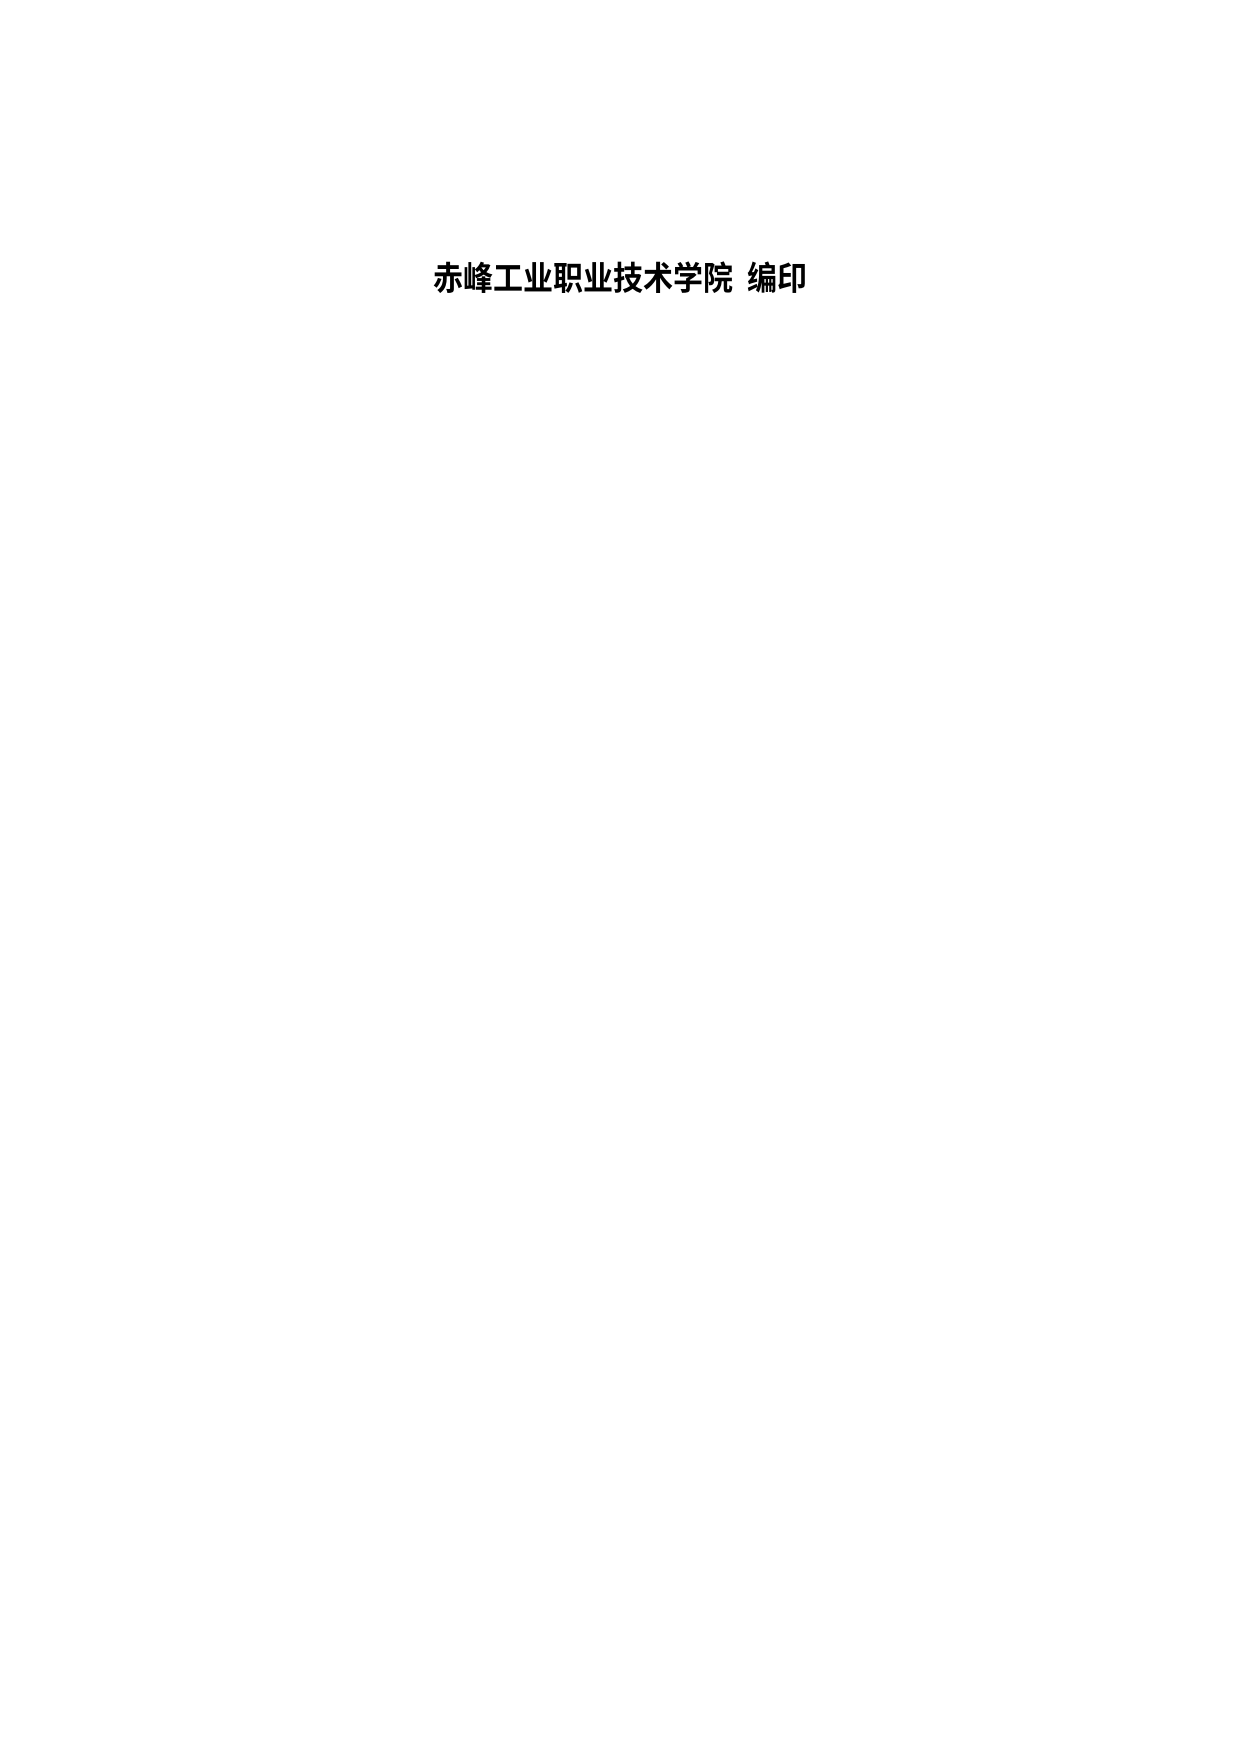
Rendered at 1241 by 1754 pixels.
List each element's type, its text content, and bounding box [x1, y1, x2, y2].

text 赤峰工业职业技术学院 编印 [187, 243, 1053, 308]
